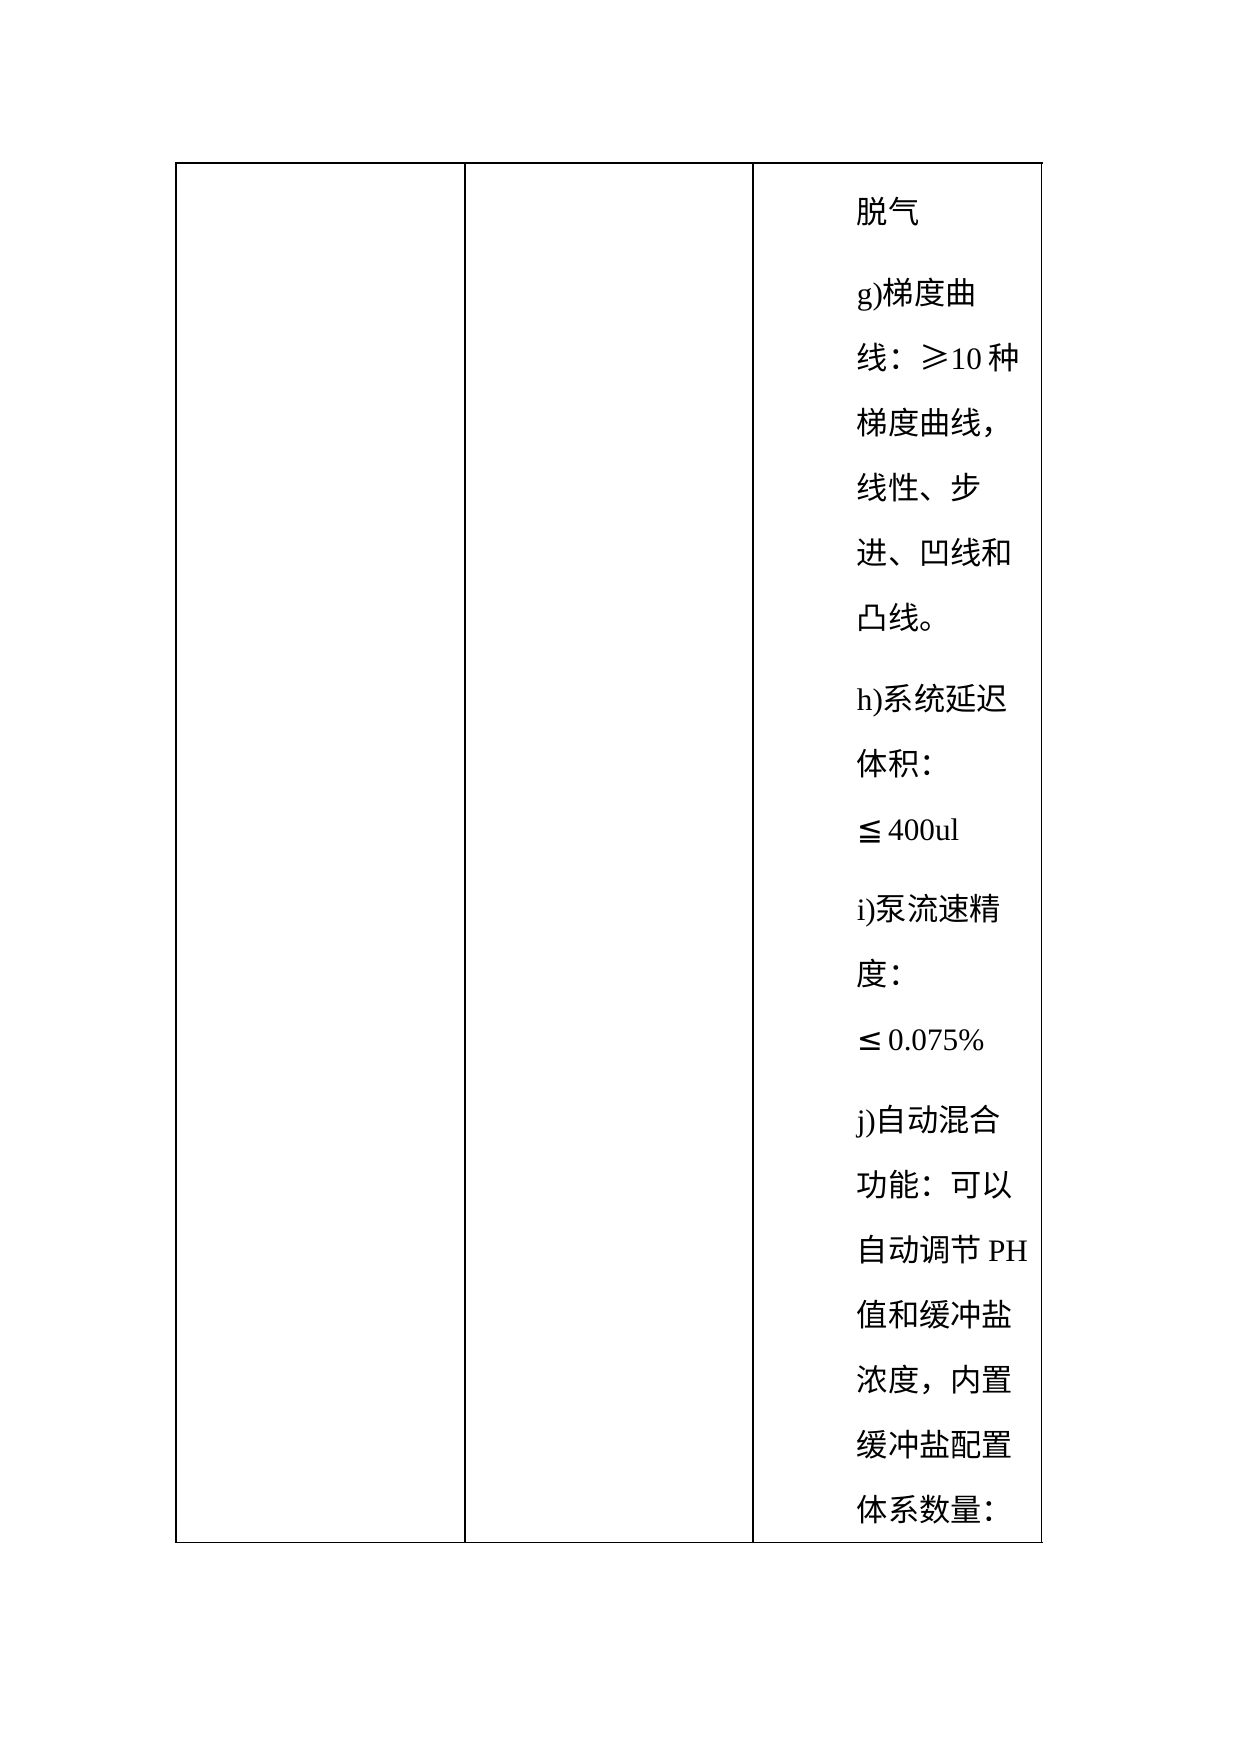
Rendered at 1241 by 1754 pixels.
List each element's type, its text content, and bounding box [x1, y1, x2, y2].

table_cell [177, 164, 464, 1542]
table_cell 1 [466, 164, 752, 1542]
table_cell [754, 164, 1041, 1542]
